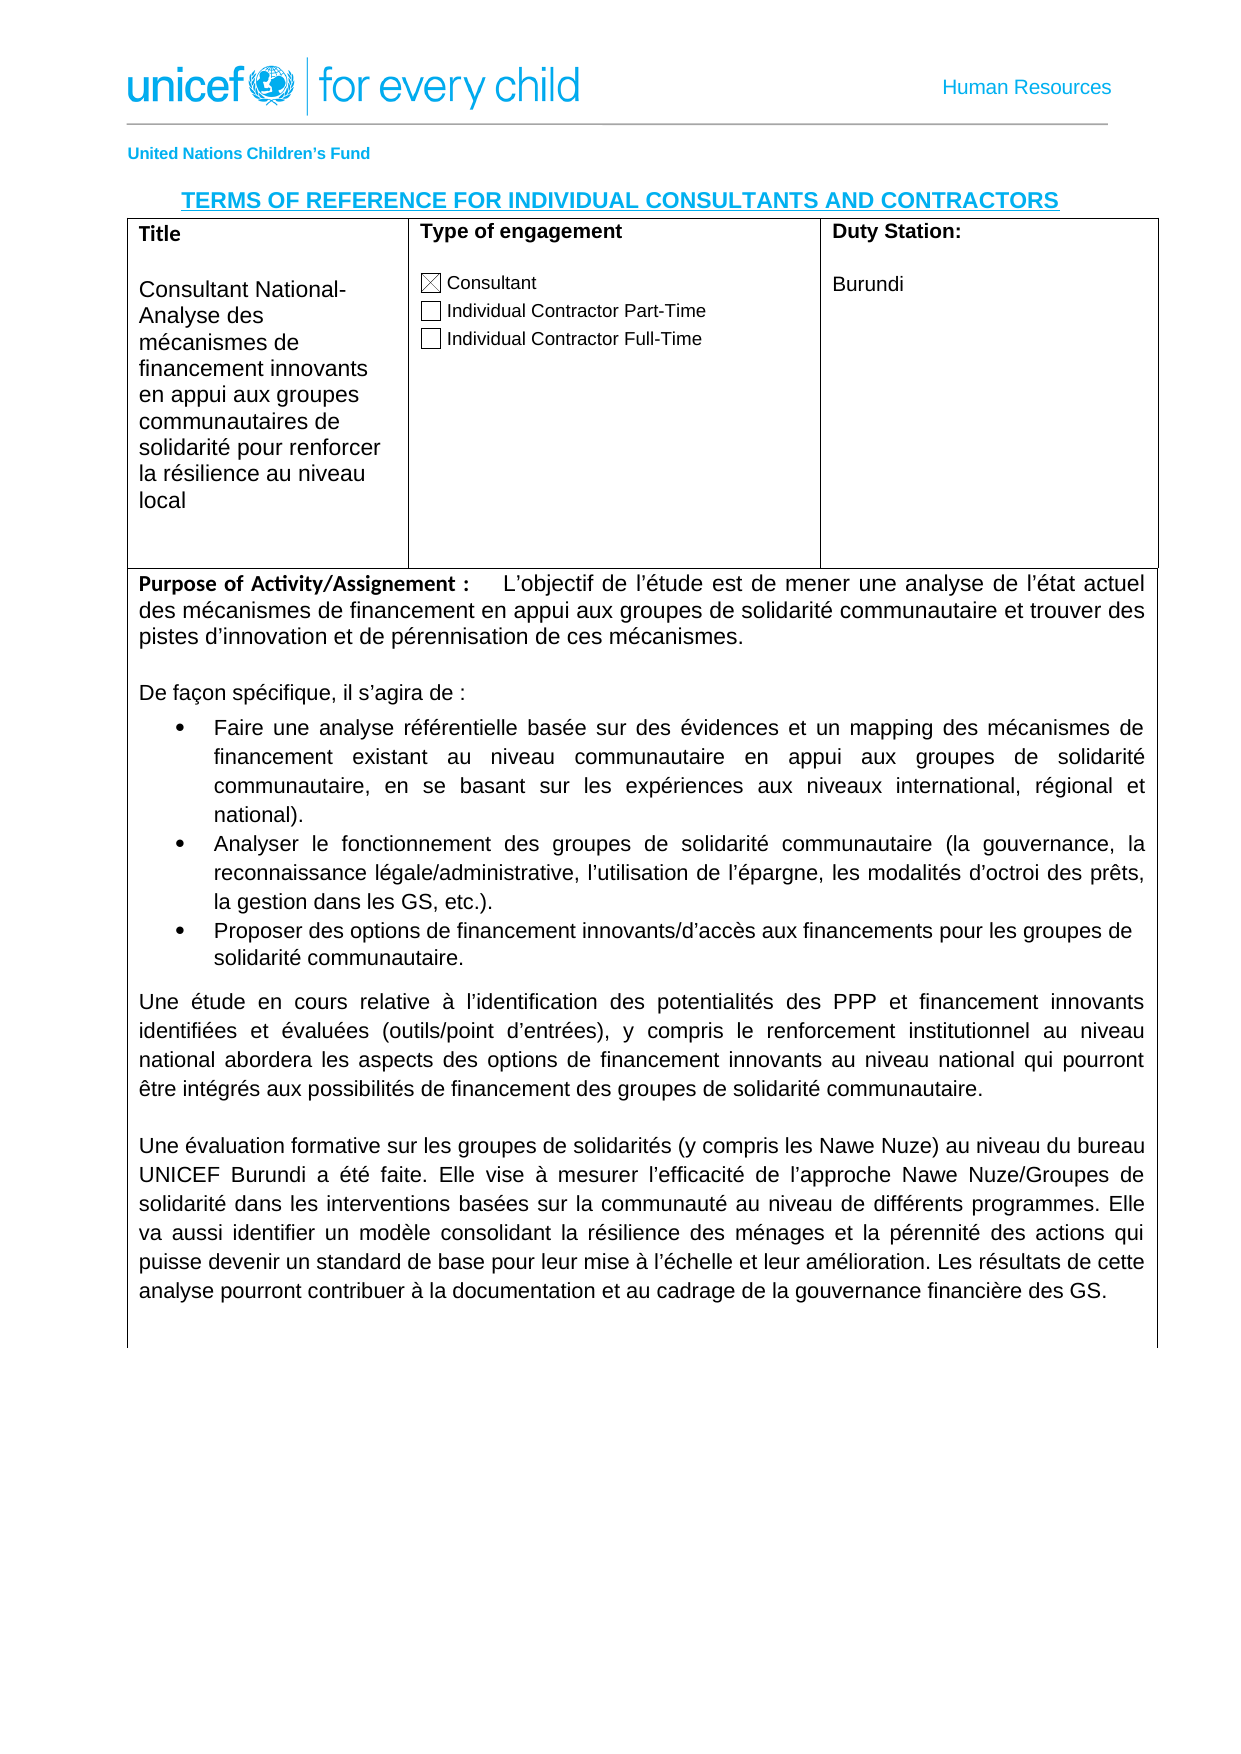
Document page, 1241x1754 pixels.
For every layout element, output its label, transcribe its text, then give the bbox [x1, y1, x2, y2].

table_header Title Consultant National- Analyse des mécanismes de financement innovants en appui aux groupes communautaires de solidarité pour renforcer la résilience au niveau local [128, 219, 408, 568]
table_cell Purpose of Activity/Assignement : L’objectif de l’étude est de mener une analyse de l’état actuel des mécanismes de financement en appui aux groupes de solidarité communautaire et trouver des pistes d’innovation et de pérennisation de ces mécanismes. De façon spécifique, il s’agira de : Faire une analyse référentielle basée sur des évidences et un mapping des mécanismes de financement existant au niveau communautaire en appui aux groupes de solidarité communautaire, en se basant sur les expériences aux niveaux international, régional et national). Analyser le fonctionnement des groupes de solidarité communautaire (la gouvernance, la reconnaissance légale/administrative, l’utilisation de l’épargne, les modalités d’octroi des prêts, la gestion dans les GS, etc.). Proposer des options de financement innovants/d’accès aux financements pour les groupes de solidarité communautaire. Une étude en cours relative à l’identification des potentialités des PPP et financement innovants identifiées et évaluées (outils/point d’entrées), y compris le renforcement institutionnel au niveau national abordera les aspects des options de financement innovants au niveau national qui pourront être intégrés aux possibilités de financement des groupes de solidarité communautaire. Une évaluation formative sur les groupes de solidarités (y compris les Nawe Nuze) au niveau du bureau UNICEF Burundi a été faite. Elle vise à mesurer l’efficacité de l’approche Nawe Nuze/Groupes de solidarité dans les interventions basées sur la communauté au niveau de différents programmes. Elle va aussi identifier un modèle consolidant la résilience des ménages et la pérennité des actions qui puisse devenir un standard de base pour leur mise à l’échelle et leur amélioration. Les résultats de cette analyse pourront contribuer à la documentation et au cadrage de la gouvernance financière des GS. [128, 569, 1157, 1348]
table_header Type of engagement Consultant Individual Contractor Part-Time Individual Contractor Full-Time [409, 219, 820, 568]
table_header Duty Station: Burundi [821, 219, 1158, 568]
picture [112, 47, 588, 122]
text TERMS OF REFERENCE FOR INDIVIDUAL CONSULTANTS AND CONTRACTORS [127, 187, 1113, 214]
